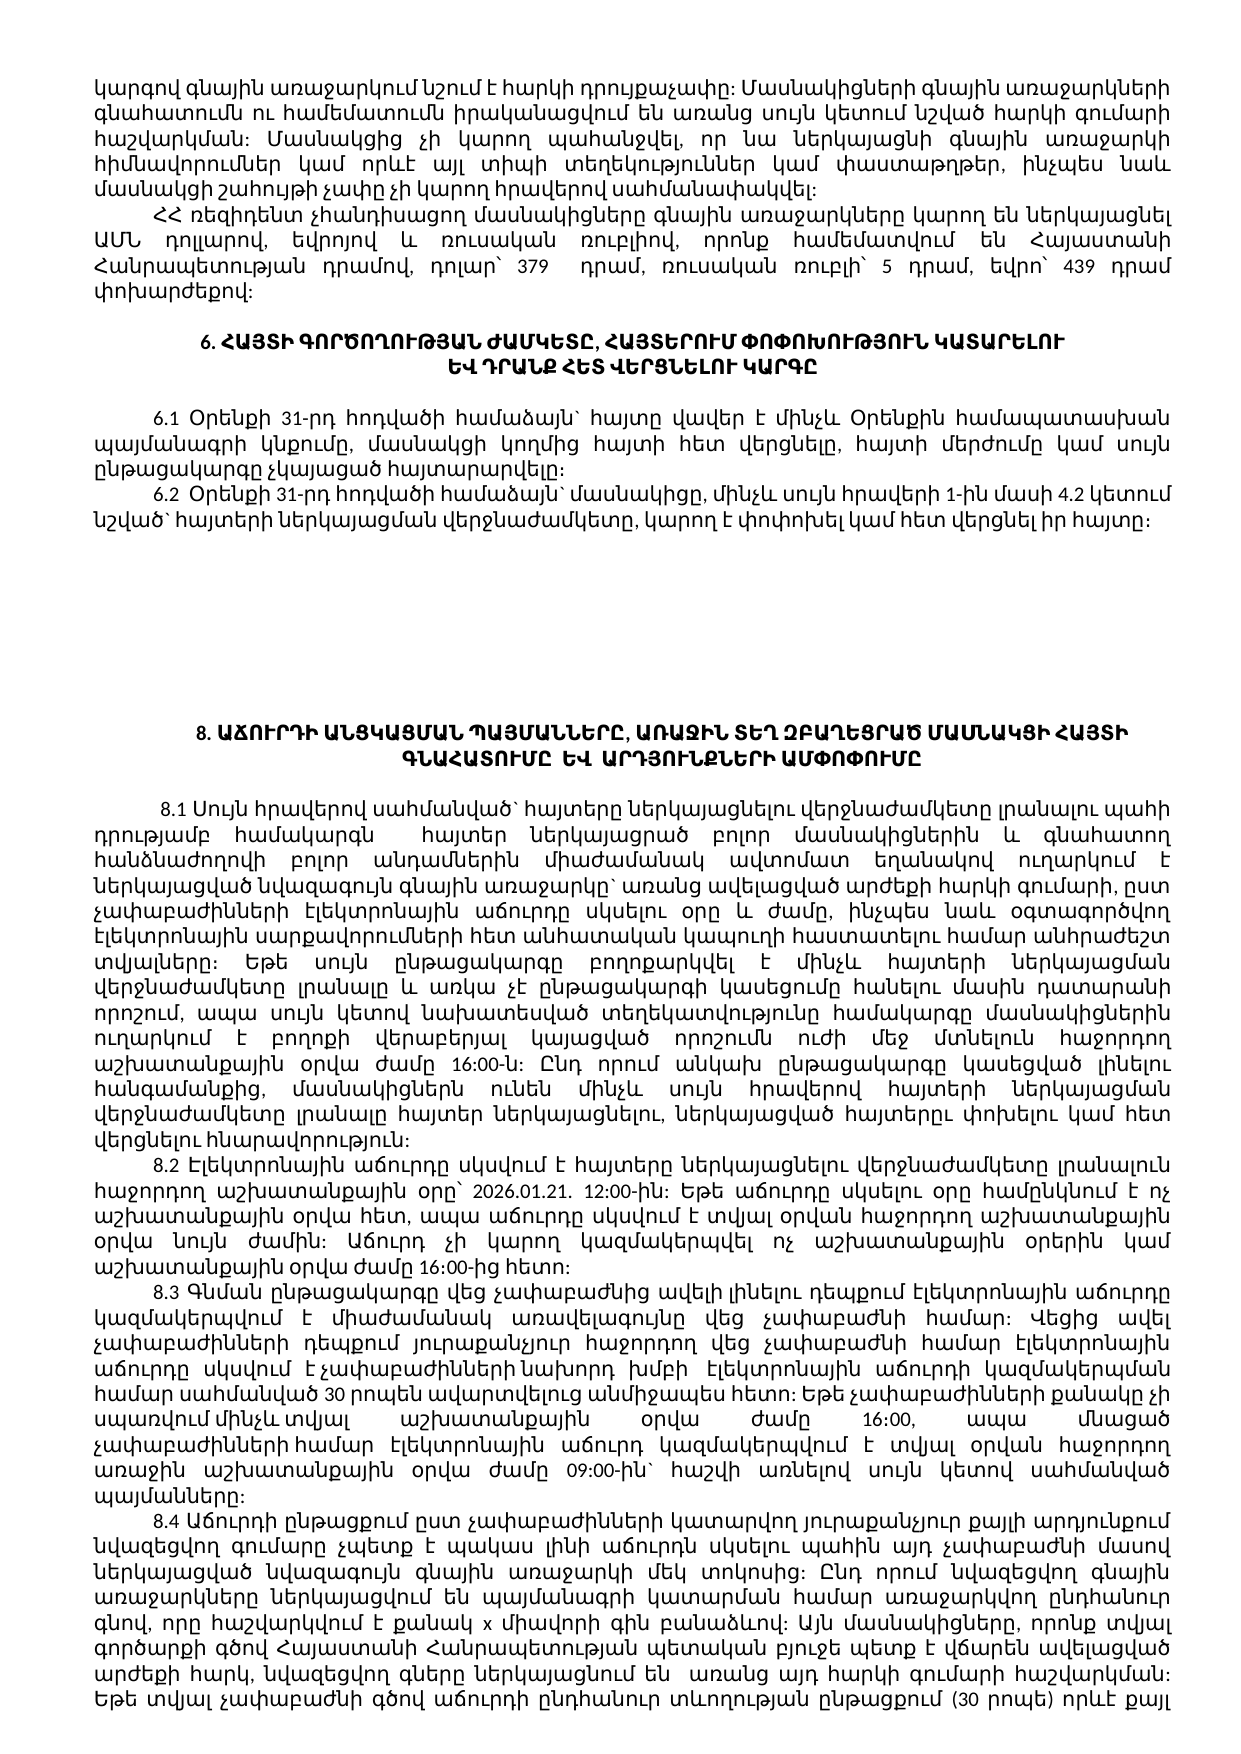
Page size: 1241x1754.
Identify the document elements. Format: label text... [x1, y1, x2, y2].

text 6.1 Օրենքի 31-րդ հոդվածի համաձայն` հայտը վավեր է մինչև Օրենքին համապատասխան պայմանագրի կնքումը, մասնակցի կողմից հայտի հետ վերցնելը, հայտի մերժումը կամ սույն ընթացակարգը չկայացած հայտարարվելը։ [94, 405, 1171, 482]
text 6.2 Օրենքի 31-րդ հոդվածի համաձայն` մասնակիցը, մինչև սույն հրավերի 1-ին մասի 4.2 կետում նշված` հայտերի ներկայացման վերջնաժամկետը, կարող է փոփոխել կամ հետ վերցնել իր հայտը։ [94, 482, 1171, 532]
text 6. ՀԱՅՏԻ ԳՈՐԾՈՂՈՒԹՅԱՆ ԺԱՄԿԵՏԸ, ՀԱՅՏԵՐՈՒՄ ՓՈՓՈԽՈՒԹՅՈՒՆ ԿԱՏԱՐԵԼՈՒ [94, 329, 1171, 354]
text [94, 75, 1171, 202]
text 8. ԱՃՈՒՐԴԻ ԱՆՑԿԱՑՄԱՆ ՊԱՅՄԱՆՆԵՐԸ, ԱՌԱՋԻՆ ՏԵՂ ԶԲԱՂԵՑՐԱԾ ՄԱՍՆԱԿՑԻ ՀԱՅՏԻ [94, 720, 1171, 746]
text ՀՀ ռեզիդենտ չհանդիսացող մասնակիցները գնային առաջարկները կարող են ներկայացնել ԱՄՆ դոլլարով, եվրոյով և ռուսական ռուբլիով, որոնք համեմատվում են Հայաստանի Հանրապետության դրամով, դոլար՝ 379 դրամ, ռուսական ռուբլի՝ 5 դրամ, եվրո՝ 439 դրամ փոխարժեքով: [94, 202, 1171, 304]
text 8.3 Գնման ընթացակարգը վեց չափաբաժնից ավելի լինելու դեպքում էլեկտրոնային աճուրդը կազմակերպվում է միաժամանակ առավելագույնը վեց չափաբաժնի համար: Վեցից ավել չափաբաժինների դեպքում յուրաքանչյուր հաջորդող վեց չափաբաժնի համար էլեկտրոնային աճուրդը սկսվում է չափաբաժինների նախորդ խմբի էլեկտրոնային աճուրդի կազմակերպման համար սահմանված 30 րոպեն ավարտվելուց անմիջապես հետո: Եթե չափաբաժինների քանակը չի սպառվում մինչև տվյալ աշխատանքային օրվա ժամը 16։00, ապա մնացած չափաբաժինների համար էլեկտրոնային աճուրդ կազմակերպվում է տվյալ օրվան հաջորդող առաջին աշխատանքային օրվա ժամը 09:00-ին` հաշվի առնելով սույն կետով սահմանված պայմանները: [94, 1279, 1171, 1508]
text 8.2 Էլեկտրոնային աճուրդը սկսվում է հայտերը ներկայացնելու վերջնաժամկետը լրանալուն հաջորդող աշխատանքային օրը՝ 2026.01.21. 12:00 -ին: Եթե աճուրդը սկսելու օրը համընկնում է ոչ աշխատանքային օրվա հետ, ապա աճուրդը սկսվում է տվյալ օրվան հաջորդող աշխատանքային օրվա նույն ժամին: Աճուրդ չի կարող կազմակերպվել ոչ աշխատանքային օրերին կամ աշխատանքային օրվա ժամը 16։00-ից հետո: [94, 1152, 1171, 1279]
text ԵՎ ԴՐԱՆՔ ՀԵՏ ՎԵՐՑՆԵԼՈՒ ԿԱՐԳԸ [94, 354, 1171, 380]
text 8.1 Սույն հրավերով սահմանված` հայտերը ներկայացնելու վերջնաժամկետը լրանալու պահի դրությամբ համակարգն հայտեր ներկայացրած բոլոր մասնակիցներին և գնահատող հանձնաժողովի բոլոր անդամներին միաժամանակ ավտոմատ եղանակով ուղարկում է ներկայացված նվազագույն գնային առաջարկը` առանց ավելացված արժեքի հարկի գումարի, ըստ չափաբաժինների էլեկտրոնային աճուրդը սկսելու օրը և ժամը, ինչպես նաև օգտագործվող էլեկտրոնային սարքավորումների հետ անհատական կապուղի հաստատելու համար անհրաժեշտ տվյալները։ Եթե սույն ընթացակարգը բողոքարկվել է մինչև հայտերի ներկայացման վերջնաժամկետը լրանալը և առկա չէ ընթացակարգի կասեցումը հանելու մասին դատարանի որոշում, ապա սույն կետով նախատեսված տեղեկատվությունը համակարգը մասնակիցներին ուղարկում է բողոքի վերաբերյալ կայացված որոշումն ուժի մեջ մտնելուն հաջորդող աշխատանքային օրվա ժամը 16:00-ն: Ընդ որում անկախ ընթացակարգը կասեցված լինելու հանգամանքից, մասնակիցներն ունեն մինչև սույն հրավերով հայտերի ներկայացման վերջնաժամկետը լրանալը հայտեր ներկայացնելու, ներկայացված հայտերըւ փոխելու կամ հետ վերցնելու հնարավորություն: [94, 797, 1171, 1152]
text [94, 1508, 1171, 1712]
text ԳՆԱՀԱՏՈՒՄԸ ԵՎ ԱՐԴՅՈՒՆՔՆԵՐԻ ԱՄՓՈՓՈՒՄԸ [94, 746, 1171, 771]
